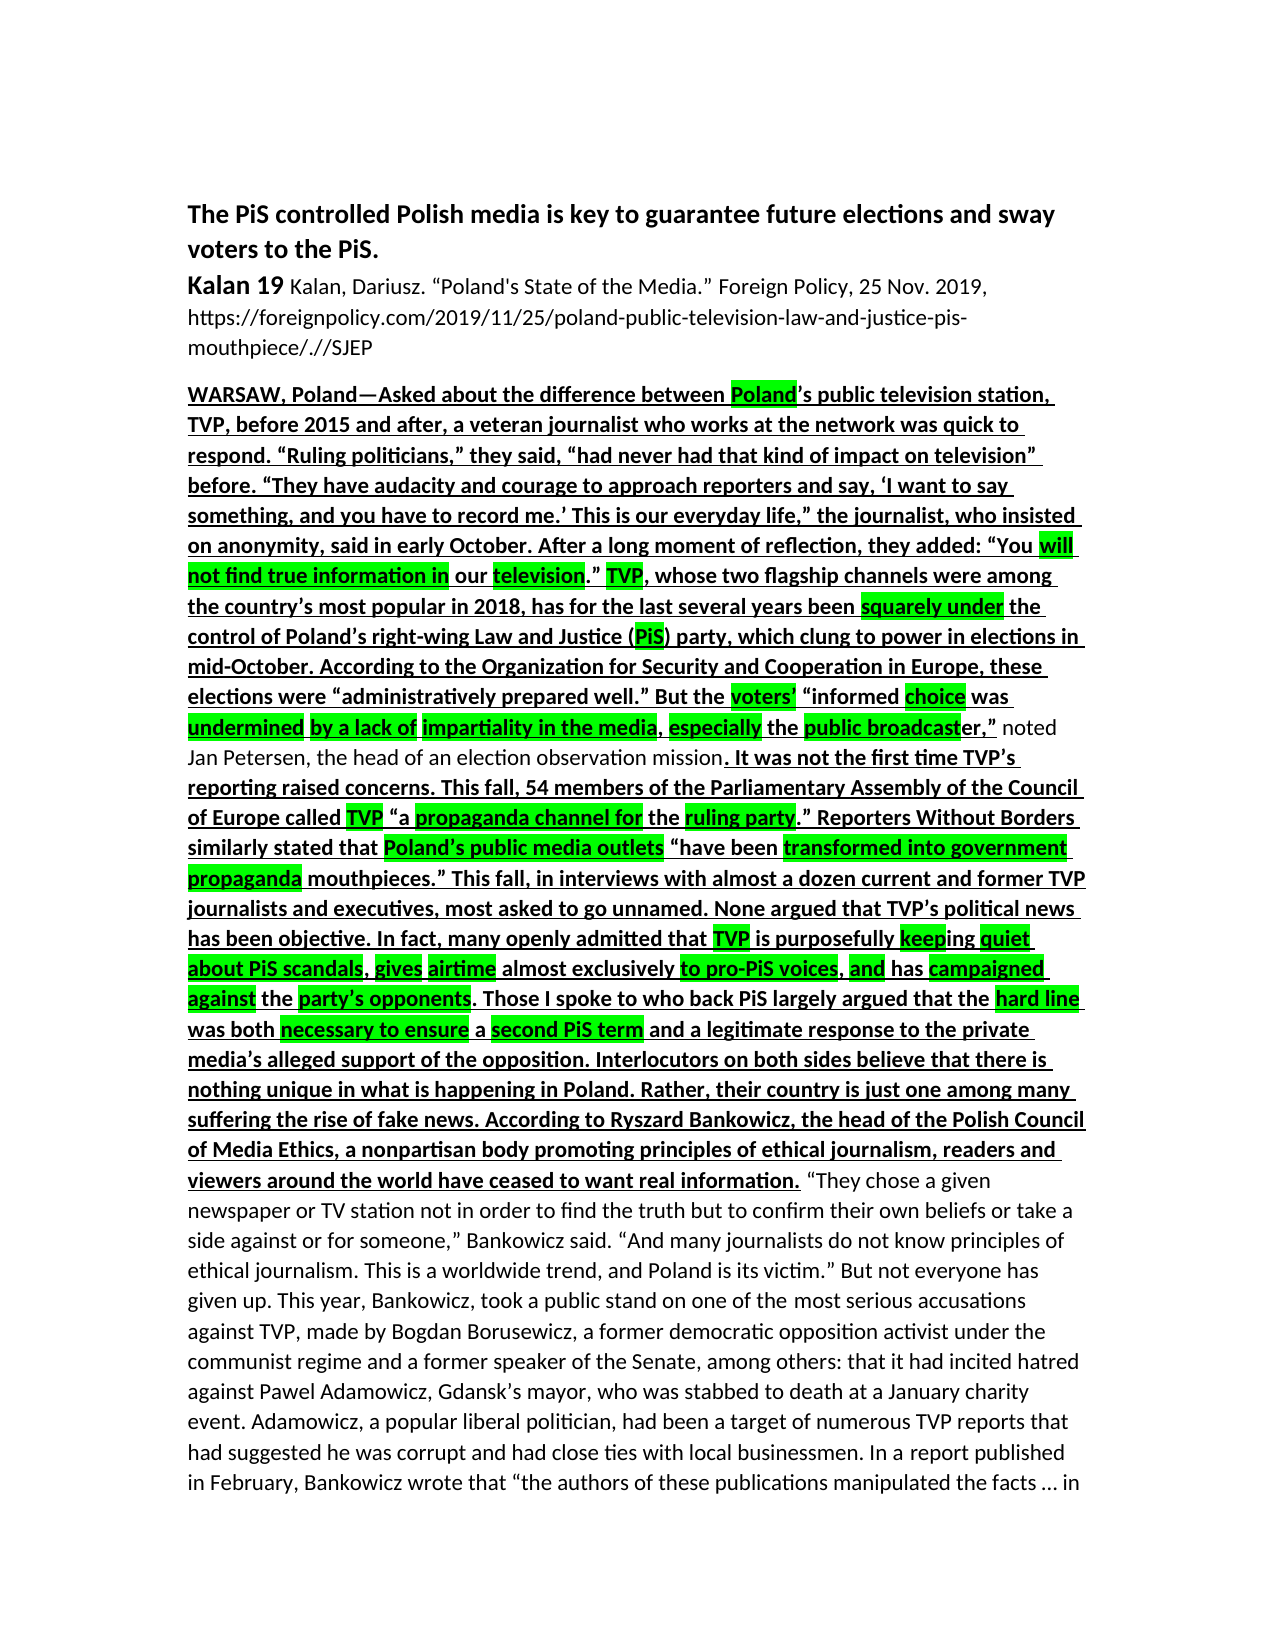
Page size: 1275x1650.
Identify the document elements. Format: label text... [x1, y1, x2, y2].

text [187, 380, 1087, 1496]
subtitle The PiS controlled Polish media is key to guarantee future elections and sway voters to the PiS. [187, 197, 1087, 266]
text Kalan 19 Kalan, Dariusz. “Poland's State of the Media.” Foreign Policy, 25 Nov. 2019, https://foreignpolicy.com/2019/11/25/poland-public-television-law-and-justice-pis-mouthpiece/.//SJEP [187, 268, 1087, 362]
